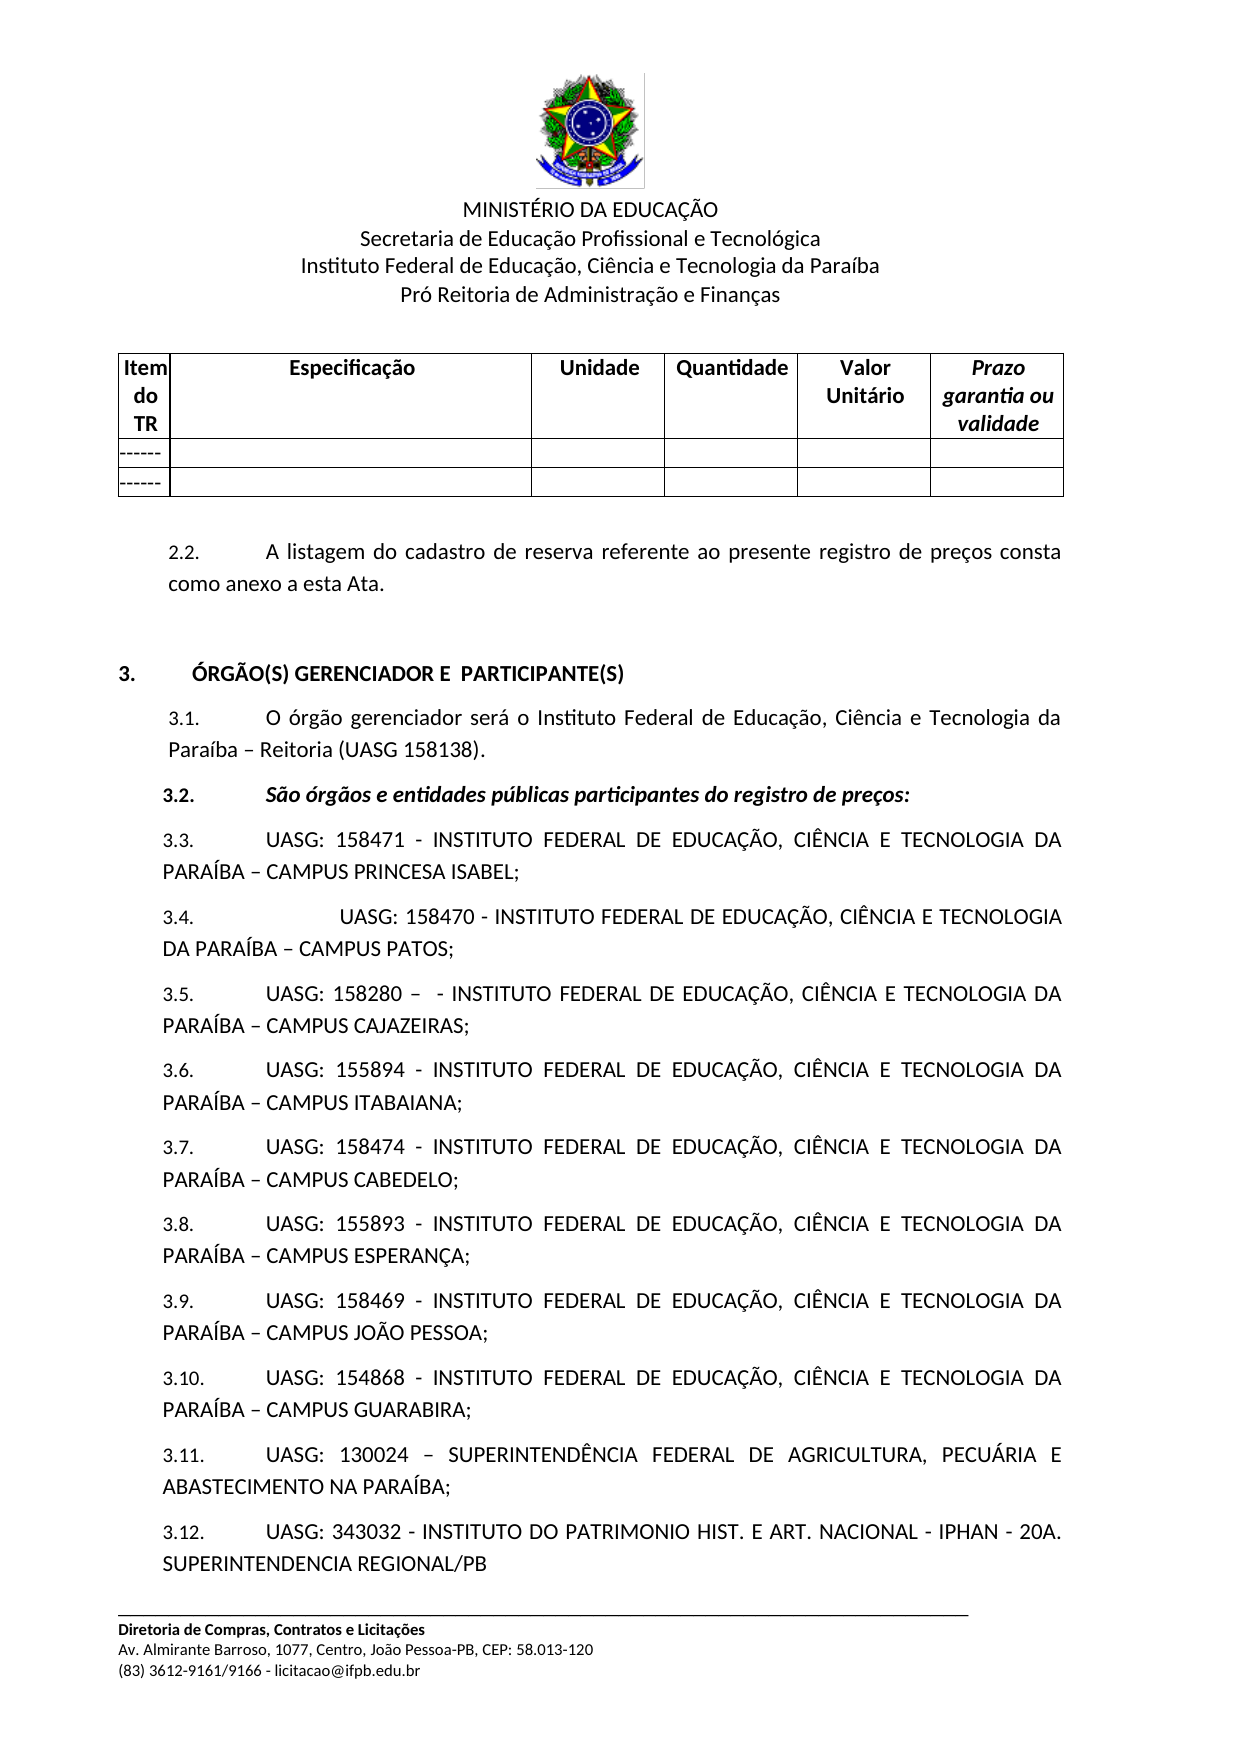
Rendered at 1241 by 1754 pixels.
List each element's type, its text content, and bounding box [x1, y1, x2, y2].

list A listagem do cadastro de reserva referente ao presente registro de preços consta como anexo a esta Ata. [168, 537, 1063, 597]
list São órgãos e entidades públicas participantes do registro de preços: [156, 780, 1063, 808]
table_cell [665, 439, 797, 467]
list UASG: 158469 - INSTITUTO FEDERAL DE EDUCAÇÃO, CIÊNCIA E TECNOLOGIA DA PARAÍBA – CAMPUS JOÃO PESSOA; [162, 1286, 1063, 1346]
table_header Valor Unitário [798, 354, 930, 437]
table_cell ------ [119, 439, 169, 467]
list UASG: 155894 - INSTITUTO FEDERAL DE EDUCAÇÃO, CIÊNCIA E TECNOLOGIA DA PARAÍBA – CAMPUS ITABAIANA; [162, 1056, 1063, 1116]
table_cell [931, 468, 1063, 496]
table_header Prazo garantia ou validade [931, 354, 1063, 437]
list ÓRGÃO(S) GERENCIADOR E PARTICIPANTE(S) [118, 659, 1063, 687]
table_cell [798, 439, 930, 467]
table_cell [532, 468, 664, 496]
table_header Item do TR [119, 354, 169, 437]
list UASG: 158474 - INSTITUTO FEDERAL DE EDUCAÇÃO, CIÊNCIA E TECNOLOGIA DA PARAÍBA – CAMPUS CABEDELO; [162, 1132, 1063, 1193]
list O órgão gerenciador será o Instituto Federal de Educação, Ciência e Tecnologia da Paraíba – Reitoria (UASG 158138). [168, 703, 1063, 764]
list UASG: 154868 - INSTITUTO FEDERAL DE EDUCAÇÃO, CIÊNCIA E TECNOLOGIA DA PARAÍBA – CAMPUS GUARABIRA; [162, 1363, 1063, 1423]
list UASG: 158280 – - INSTITUTO FEDERAL DE EDUCAÇÃO, CIÊNCIA E TECNOLOGIA DA PARAÍBA – CAMPUS CAJAZEIRAS; [162, 979, 1063, 1039]
list UASG: 343032 - INSTITUTO DO PATRIMONIO HIST. E ART. NACIONAL - IPHAN - 20A. SUPERINTENDENCIA REGIONAL/PB [162, 1517, 1063, 1577]
picture [536, 73, 646, 190]
table_cell [798, 468, 930, 496]
table_cell [171, 439, 531, 467]
table_cell [171, 468, 531, 496]
list UASG: 155893 - INSTITUTO FEDERAL DE EDUCAÇÃO, CIÊNCIA E TECNOLOGIA DA PARAÍBA – CAMPUS ESPERANÇA; [162, 1209, 1063, 1269]
list UASG: 158471 - INSTITUTO FEDERAL DE EDUCAÇÃO, CIÊNCIA E TECNOLOGIA DA PARAÍBA – CAMPUS PRINCESA ISABEL; [162, 825, 1063, 885]
table_cell [931, 439, 1063, 467]
table_cell ------ [119, 468, 169, 496]
table_cell [532, 439, 664, 467]
list UASG: 130024 – SUPERINTENDÊNCIA FEDERAL DE AGRICULTURA, PECUÁRIA E ABASTECIMENTO NA PARAÍBA; [162, 1440, 1063, 1500]
table_header Quantidade [665, 354, 797, 437]
table_cell [665, 468, 797, 496]
list UASG: 158470 - INSTITUTO FEDERAL DE EDUCAÇÃO, CIÊNCIA E TECNOLOGIA DA PARAÍBA – CAMPUS PATOS; [162, 902, 1063, 962]
table_header Unidade [532, 354, 664, 437]
table_header Especificação [171, 354, 531, 437]
